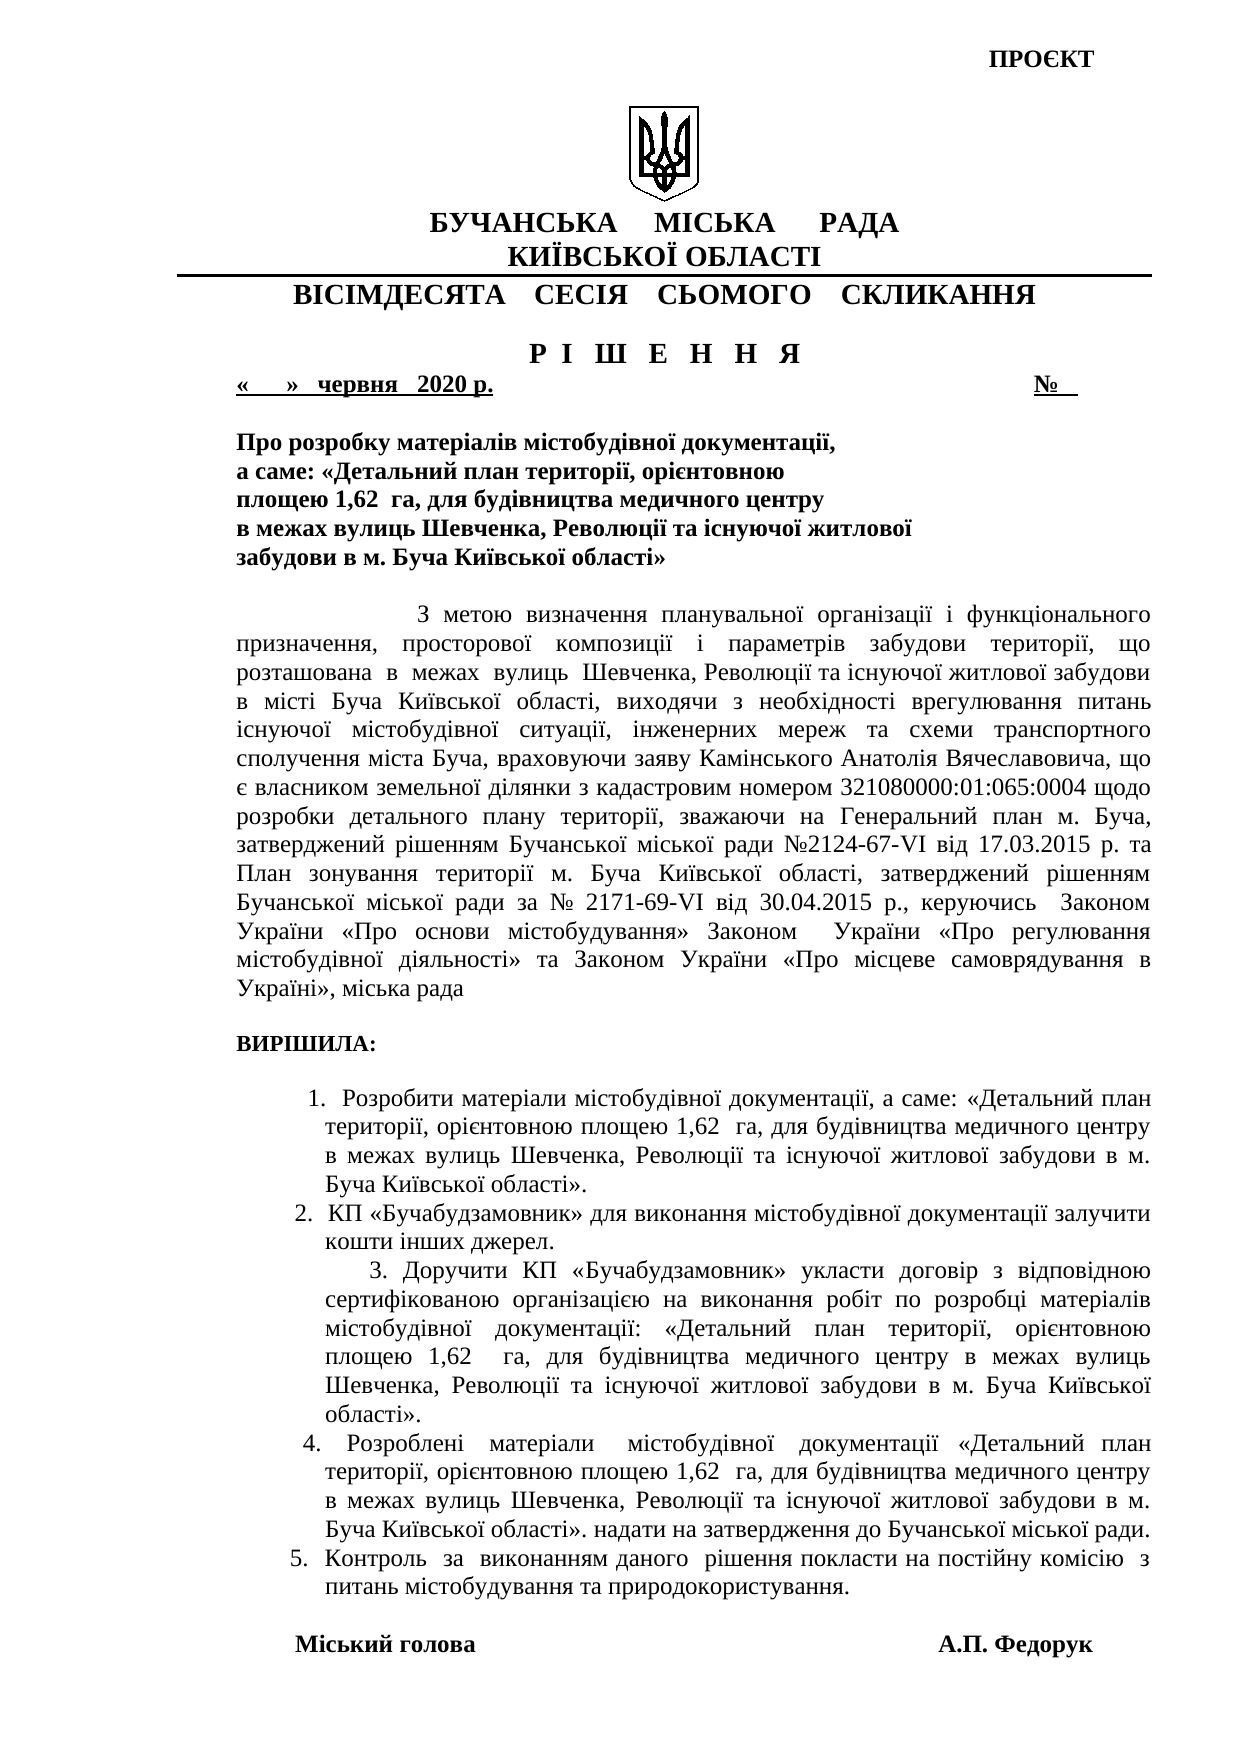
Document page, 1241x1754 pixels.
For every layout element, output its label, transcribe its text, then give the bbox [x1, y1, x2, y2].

text ВІСІМДЕСЯТА СЕСІЯ СЬОМОГО СКЛИКАННЯ [177, 277, 1152, 311]
list 1. Розробити матеріали містобудівної документації, а саме: «Детальний план території, орієнтовною площею 1,62 га, для будівництва медичного центру в межах вулиць Шевченка, Революції та існуючої житлової забудови в м. Буча Київської області». [236, 1083, 1152, 1198]
text БУЧАНСЬКА МІСЬКА РАДА [177, 205, 1152, 239]
list Про розробку матеріалів містобудівної документації, [236, 427, 1152, 456]
subtitle Міський голова А.П. Федорук [236, 1629, 1152, 1658]
list площею 1,62 га, для будівництва медичного центру [236, 484, 1152, 513]
list в межах вулиць Шевченка, Революції та існуючої житлової [236, 513, 1152, 542]
text ВИРІШИЛА: [236, 1030, 1152, 1056]
list 3. Доручити КП «Бучабудзамовник» укласти договір з відповідною сертифікованою організацією на виконання робіт по розробці матеріалів містобудівної документації: «Детальний план території, орієнтовною площею 1,62 га, для будівництва медичного центру в межах вулиць Шевченка, Революції та існуючої житлової забудови в м. Буча Київської області». [236, 1255, 1152, 1428]
list З метою визначення планувальної організації і функціонального призначення, просторової композиції і параметрів забудови території, що розташована в межах вулиць Шевченка, Революції та існуючої житлової забудови в місті Буча Київської області, виходячи з необхідності врегулювання питань існуючої містобудівної ситуації, інженерних мереж та схеми транспортного сполучення міста Буча, враховуючи заяву Камінського Анатолія Вячеславовича, що є власником земельної ділянки з кадастровим номером 321080000:01:065:0004 щодо розробки детального плану території, зважаючи на Генеральний план м. Буча, затверджений рішенням Бучанської міської ради №2124-67-VІ від 17.03.2015 р. та План зонування території м. Буча Київської області, затверджений рішенням Бучанської міської ради за № 2171-69-VІ від 30.04.2015 р., керуючись Законом України «Про основи містобудування» Законом України «Про регулювання містобудівної діяльності» та Законом України «Про місцеве самоврядування в Україні», міська рада [236, 599, 1152, 1002]
list 2. КП «Бучабудзамовник» для виконання містобудівної документації залучити кошти інших джерел. [236, 1198, 1152, 1255]
list а саме: «Детальний план території, орієнтовною [236, 456, 1152, 484]
list 5. Контроль за виконанням даного рішення покласти на постійну комісію з питань містобудування та природокористування. [266, 1543, 1152, 1600]
subtitle КИЇВСЬКОЇ ОБЛАСТІ [177, 239, 1152, 274]
list забудови в м. Буча Київської області» [236, 542, 1152, 571]
list 4. Розроблені матеріали містобудівної документації «Детальний план території, орієнтовною площею 1,62 га, для будівництва медичного центру в межах вулиць Шевченка, Революції та існуючої житлової забудови в м. Буча Київської області». надати на затвердження до Бучанської міської ради. [236, 1428, 1152, 1543]
text ПРОЄКТ [236, 44, 1152, 73]
subtitle Р І Ш Е Н Н Я [177, 336, 1152, 369]
list « » червня 2020 р. № [236, 369, 1152, 398]
